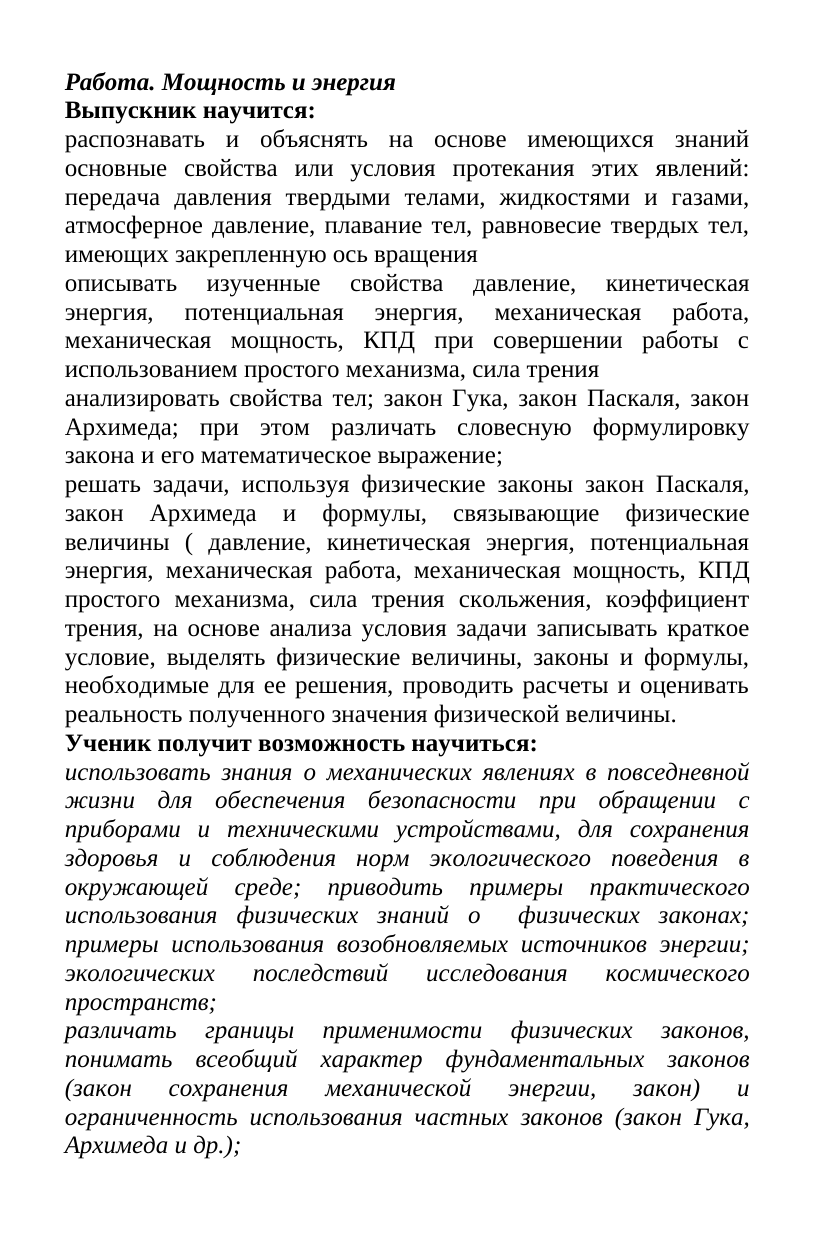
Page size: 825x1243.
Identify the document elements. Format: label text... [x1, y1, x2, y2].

text Выпускник научится: [64, 95, 750, 124]
text различать границы применимости физических законов, понимать всеобщий характер фундаментальных законов (закон сохранения механической энергии, закон) и ограниченность использования частных законов (закон Гука, Архимеда и др.); [64, 1015, 750, 1159]
text анализировать свойства тел; закон Гука, закон Паскаля, закон Архимеда; при этом различать словесную формулировку закона и его математическое выражение; [64, 383, 750, 469]
text Работа. Мощность и энергия [64, 67, 750, 95]
text распознавать и объяснять на основе имеющихся знаний основные свойства или условия протекания этих явлений: передача давления твердыми телами, жидкостями и газами, атмосферное давление, плавание тел, равновесие твердых тел, имеющих закрепленную ось вращения [64, 124, 750, 268]
text использовать знания о механических явлениях в повседневной жизни для обеспечения безопасности при обращении с приборами и техническими устройствами, для сохранения здоровья и соблюдения норм экологического поведения в окружающей среде; приводить примеры практического использования физических знаний о физических законах; примеры использования возобновляемых источников энергии; экологических последствий исследования космического пространств; [64, 757, 750, 1015]
text решать задачи, используя физические законы закон Паскаля, закон Архимеда и формулы, связывающие физические величины ( давление, кинетическая энергия, потенциальная энергия, механическая работа, механическая мощность, КПД простого механизма, сила трения скольжения, коэффициент трения, на основе анализа условия задачи записывать краткое условие, выделять физические величины, законы и формулы, необходимые для ее решения, проводить расчеты и оценивать реальность полученного значения физической величины. [64, 469, 750, 728]
text описывать изученные свойства давление, кинетическая энергия, потенциальная энергия, механическая работа, механическая мощность, КПД при совершении работы с использованием простого механизма, сила трения [64, 268, 750, 383]
text Ученик получит возможность научиться: [20, 728, 750, 757]
